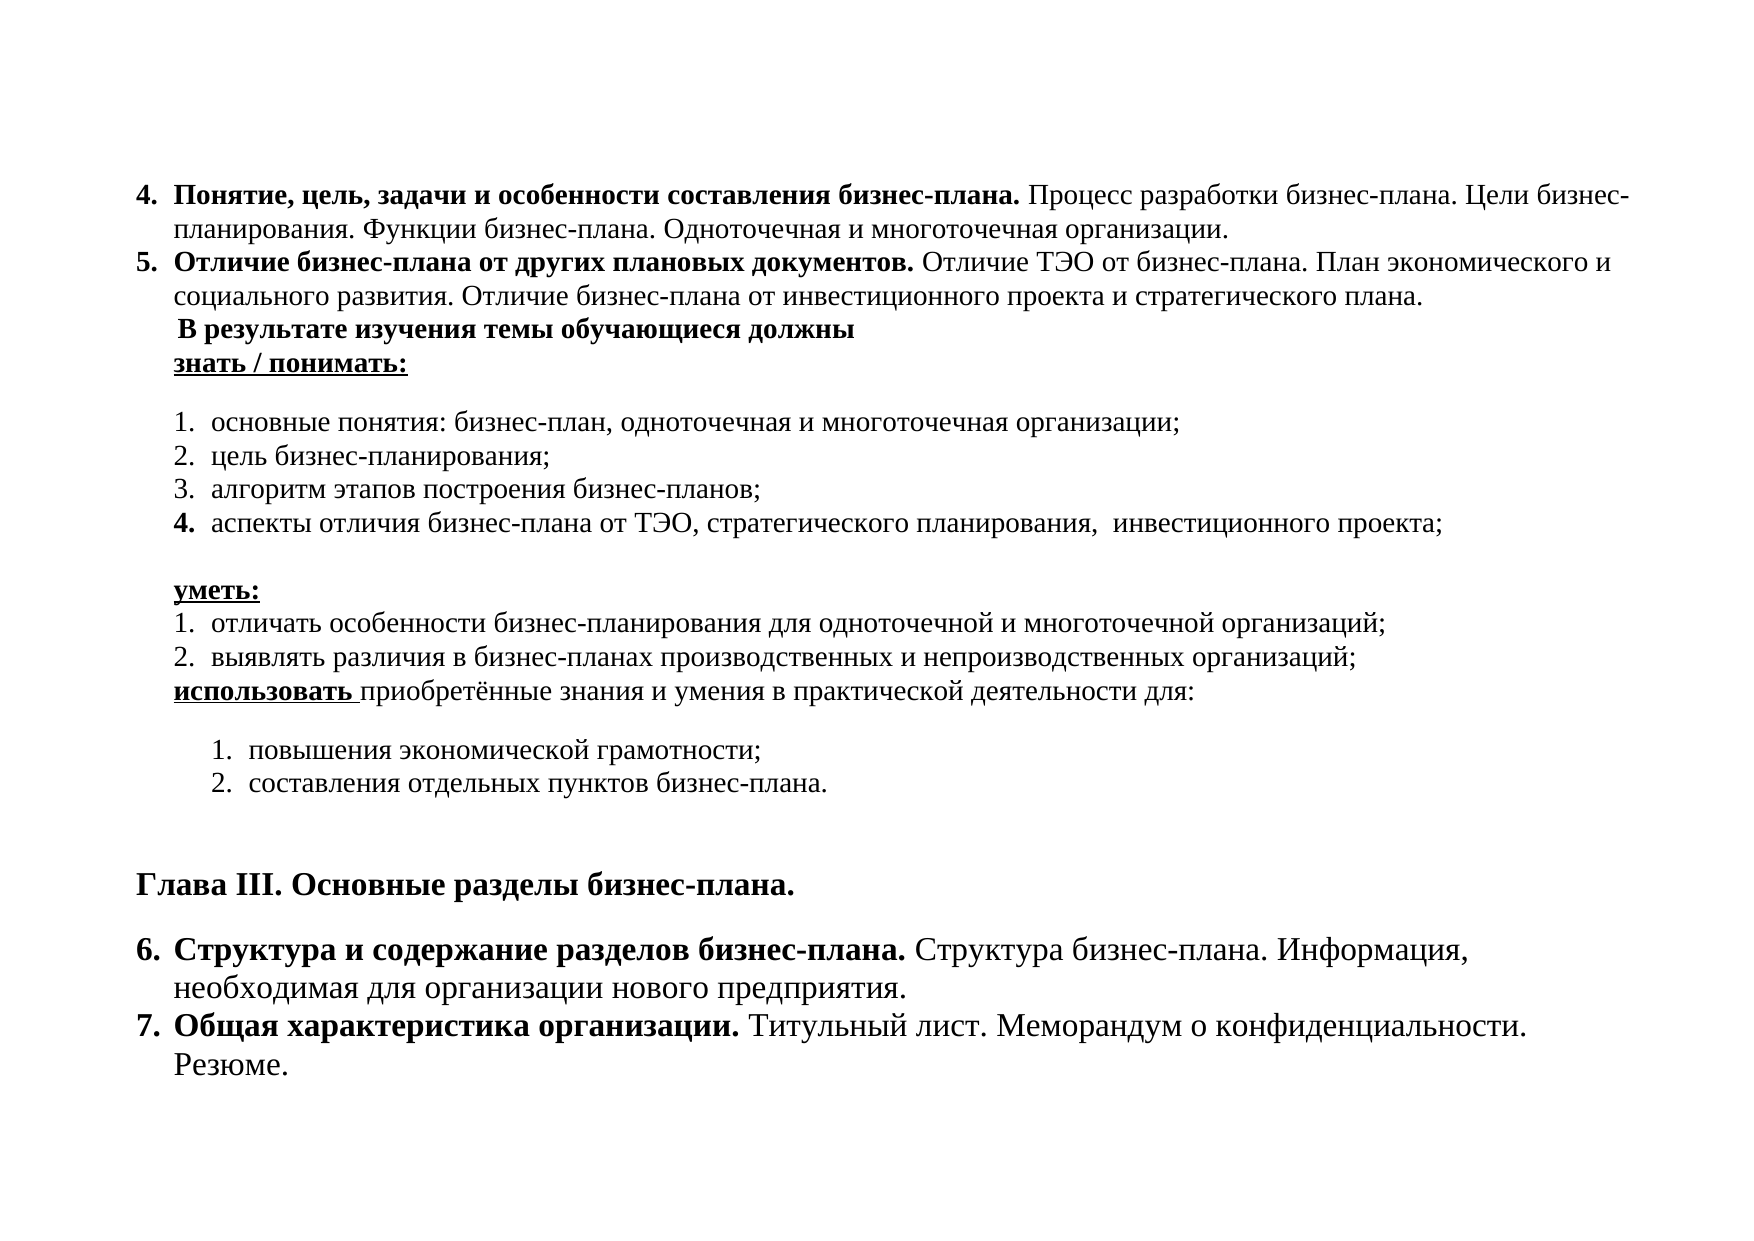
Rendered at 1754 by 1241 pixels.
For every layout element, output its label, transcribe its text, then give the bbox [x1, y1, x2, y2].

list Общая характеристика организации. Титульный лист. Меморандум о конфиденциальности. Резюме. [136, 1006, 1636, 1082]
list основные понятия: бизнес-план, одноточечная и многоточечная организации; [173, 404, 1636, 438]
list уметь: [173, 572, 1636, 606]
list аспекты отличия бизнес-плана от ТЭО, стратегического планирования, инвестиционного проекта; [173, 505, 1636, 538]
text знать / понимать: [118, 345, 1636, 378]
list выявлять различия в бизнес-планах производственных и непроизводственных организаций; [173, 639, 1636, 673]
list отличать особенности бизнес-планирования для одноточечной и многоточечной организаций; [173, 606, 1636, 639]
text Глава III. Основные разделы бизнес-плана. [118, 864, 1636, 902]
list Отличие бизнес-плана от других плановых документов. Отличие ТЭО от бизнес-плана. План экономического и социального развития. Отличие бизнес-плана от инвестиционного проекта и стратегического плана. [136, 244, 1636, 311]
list алгоритм этапов построения бизнес-планов; [173, 471, 1636, 505]
list Структура и содержание разделов бизнес-плана. Структура бизнес-плана. Информация, необходимая для организации нового предприятия. [136, 929, 1636, 1006]
text использовать приобретённые знания и умения в практической деятельности для: [173, 673, 1636, 706]
list составления отдельных пунктов бизнес-плана. [211, 766, 1636, 799]
list повышения экономической грамотности; [211, 732, 1636, 766]
list Понятие, цель, задачи и особенности составления бизнес-плана. Процесс разработки бизнес-плана. Цели бизнес-планирования. Функции бизнес-плана. Одноточечная и многоточечная организации. [136, 177, 1636, 244]
subtitle В результате изучения темы обучающиеся должны [118, 311, 1636, 345]
list цель бизнес-планирования; [173, 438, 1636, 471]
